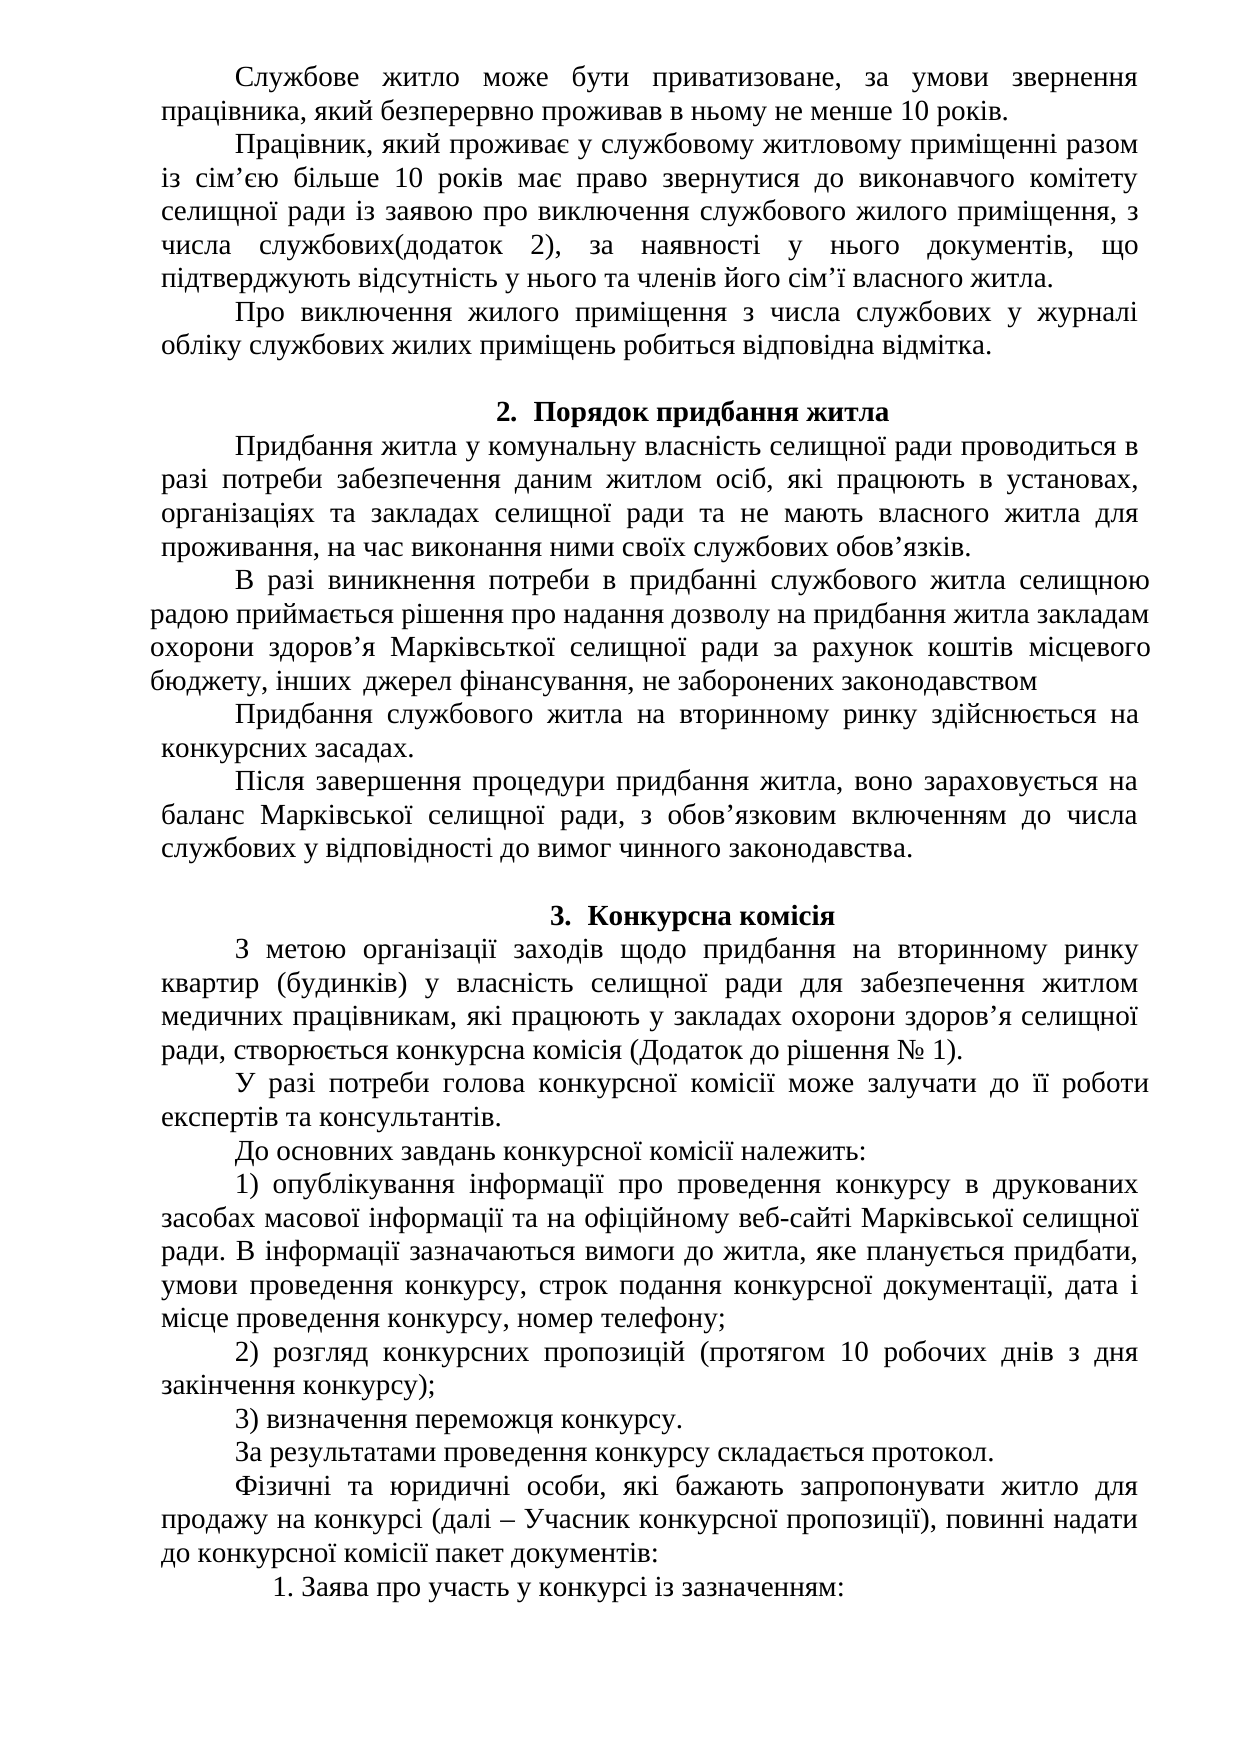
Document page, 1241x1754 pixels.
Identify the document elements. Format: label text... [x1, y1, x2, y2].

text В разі виникнення потреби в придбанні службового житла селищною радою приймається рішення про надання дозволу на придбання житла закладам охорони здоров’я Марківсьткої селищної ради за рахунок коштів місцевого бюджету, інших джерел фінансування, не заборонених законодавством [150, 562, 1151, 696]
text З метою організації заходів щодо придбання на вторинному ринку квартир (будинків) у власність селищної ради для забезпечення житлом медичних працівникам, які працюють у закладах охорони здоров’я селищної ради, створюється конкурсна комісія (Додаток до рішення № 1). [161, 931, 1139, 1066]
text Придбання службового житла на вторинному ринку здійснюється на конкурсних засадах. [161, 696, 1140, 763]
text За результатами проведення конкурсу складається протокол. [234, 1434, 1151, 1468]
text У разі потреби голова конкурсної комісії може залучати до її роботи експертів та консультантів. [161, 1066, 1151, 1133]
list розгляд конкурсних пропозицій (протягом 10 робочих днів з дня закінчення конкурсу); [161, 1334, 1139, 1401]
text До основних завдань конкурсної комісії належить: [234, 1133, 1151, 1166]
text 1. Заява про участь у конкурсі із зазначенням: [150, 1569, 1151, 1602]
subtitle Конкурсна комісія [234, 898, 1151, 931]
text Фізичні та юридичні особи, які бажають запропонувати житло для продажу на конкурсі (далі – Учасник конкурсної пропозиції), повинні надати до конкурсної комісії пакет документів: [161, 1468, 1139, 1569]
text Придбання житла у комунальну власність селищної ради проводиться в разі потреби забезпечення даним житлом осіб, які працюють в установах, організаціях та закладах селищної ради та не мають власного житла для проживання, на час виконання ними своїх службових обов’язків. [161, 428, 1139, 562]
subtitle Порядок придбання житла [234, 394, 1151, 428]
text Службове житло може бути приватизоване, за умови звернення працівника, який безперервно проживав в ньому не менше 10 років. [161, 59, 1139, 126]
list визначення переможця конкурсу. [234, 1401, 1151, 1434]
text Про виключення жилого приміщення з числа службових у журналі обліку службових жилих приміщень робиться відповідна відмітка. [161, 294, 1139, 361]
text Після завершення процедури придбання житла, воно зараховується на баланс Марківської селищної ради, з обов’язковим включенням до числа службових у відповідності до вимог чинного законодавства. [161, 763, 1139, 864]
text Працівник, який проживає у службовому житловому приміщенні разом із сім’єю більше 10 років має право звернутися до виконавчого комітету селищної ради із заявою про виключення службового жилого приміщення, з числа службових(додаток 2), за наявності у нього документів, що підтверджують відсутність у нього та членів його сім’ї власного житла. [161, 126, 1139, 294]
list опублікування інформації про проведення конкурсу в друкованих засобах масової інформації та на офіційному веб-сайті Марківської селищної ради. В інформації зазначаються вимоги до житла, яке планується придбати, умови проведення конкурсу, строк подання конкурсної документації, дата і місце проведення конкурсу, номер телефону; [161, 1166, 1139, 1334]
